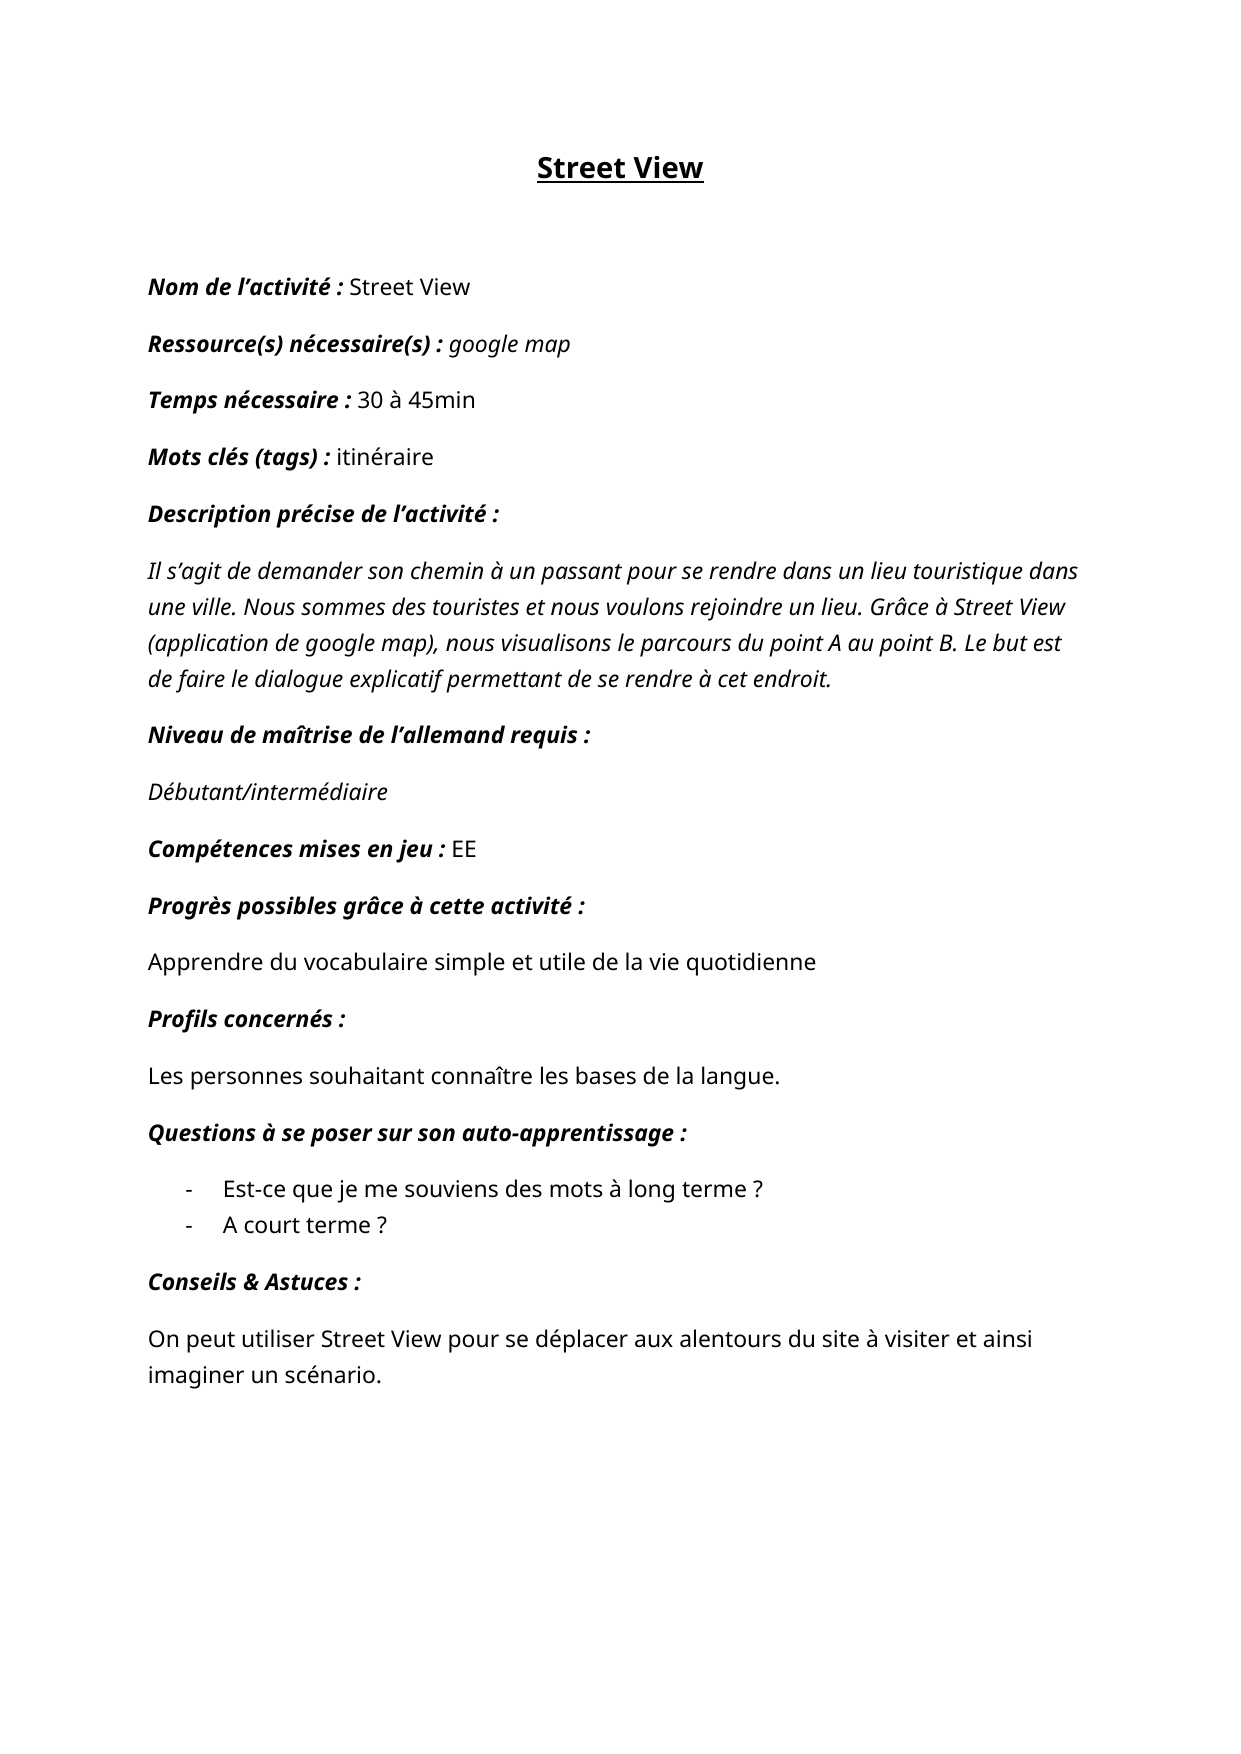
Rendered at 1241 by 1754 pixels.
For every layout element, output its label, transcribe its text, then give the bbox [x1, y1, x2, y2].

text Progrès possibles grâce à cette activité : [148, 889, 1093, 921]
list Est-ce que je me souviens des mots à long terme ? [185, 1173, 1093, 1205]
text Mots clés (tags) : itinéraire [148, 441, 1093, 472]
text Questions à se poser sur son auto-apprentissage : [148, 1117, 1093, 1148]
text Profils concernés : [148, 1003, 1093, 1034]
text Il s’agit de demander son chemin à un passant pour se rendre dans un lieu touristique dans une ville. Nous sommes des touristes et nous voulons rejoindre un lieu. Grâce à Street View (application de google map), nous visualisons le parcours du point A au point B. Le but est de faire le dialogue explicatif permettant de se rendre à cet endroit. [148, 555, 1093, 694]
text Street View [148, 148, 1093, 187]
text Les personnes souhaitant connaître les bases de la langue. [148, 1060, 1093, 1091]
text Nom de l’activité : Street View [148, 271, 1093, 302]
text Débutant/intermédiaire [148, 776, 1093, 807]
text Ressource(s) nécessaire(s) : google map [148, 328, 1093, 359]
text Conseils & Astuces : [148, 1266, 1093, 1297]
text Compétences mises en jeu : EE [148, 833, 1093, 864]
text On peut utiliser Street View pour se déplacer aux alentours du site à visiter et ainsi imaginer un scénario. [148, 1323, 1093, 1390]
text Niveau de maîtrise de l’allemand requis : [148, 719, 1093, 751]
text Temps nécessaire : 30 à 45min [148, 384, 1093, 416]
list A court terme ? [185, 1209, 1093, 1241]
text Apprendre du vocabulaire simple et utile de la vie quotidienne [148, 946, 1093, 978]
text Description précise de l’activité : [148, 498, 1093, 529]
